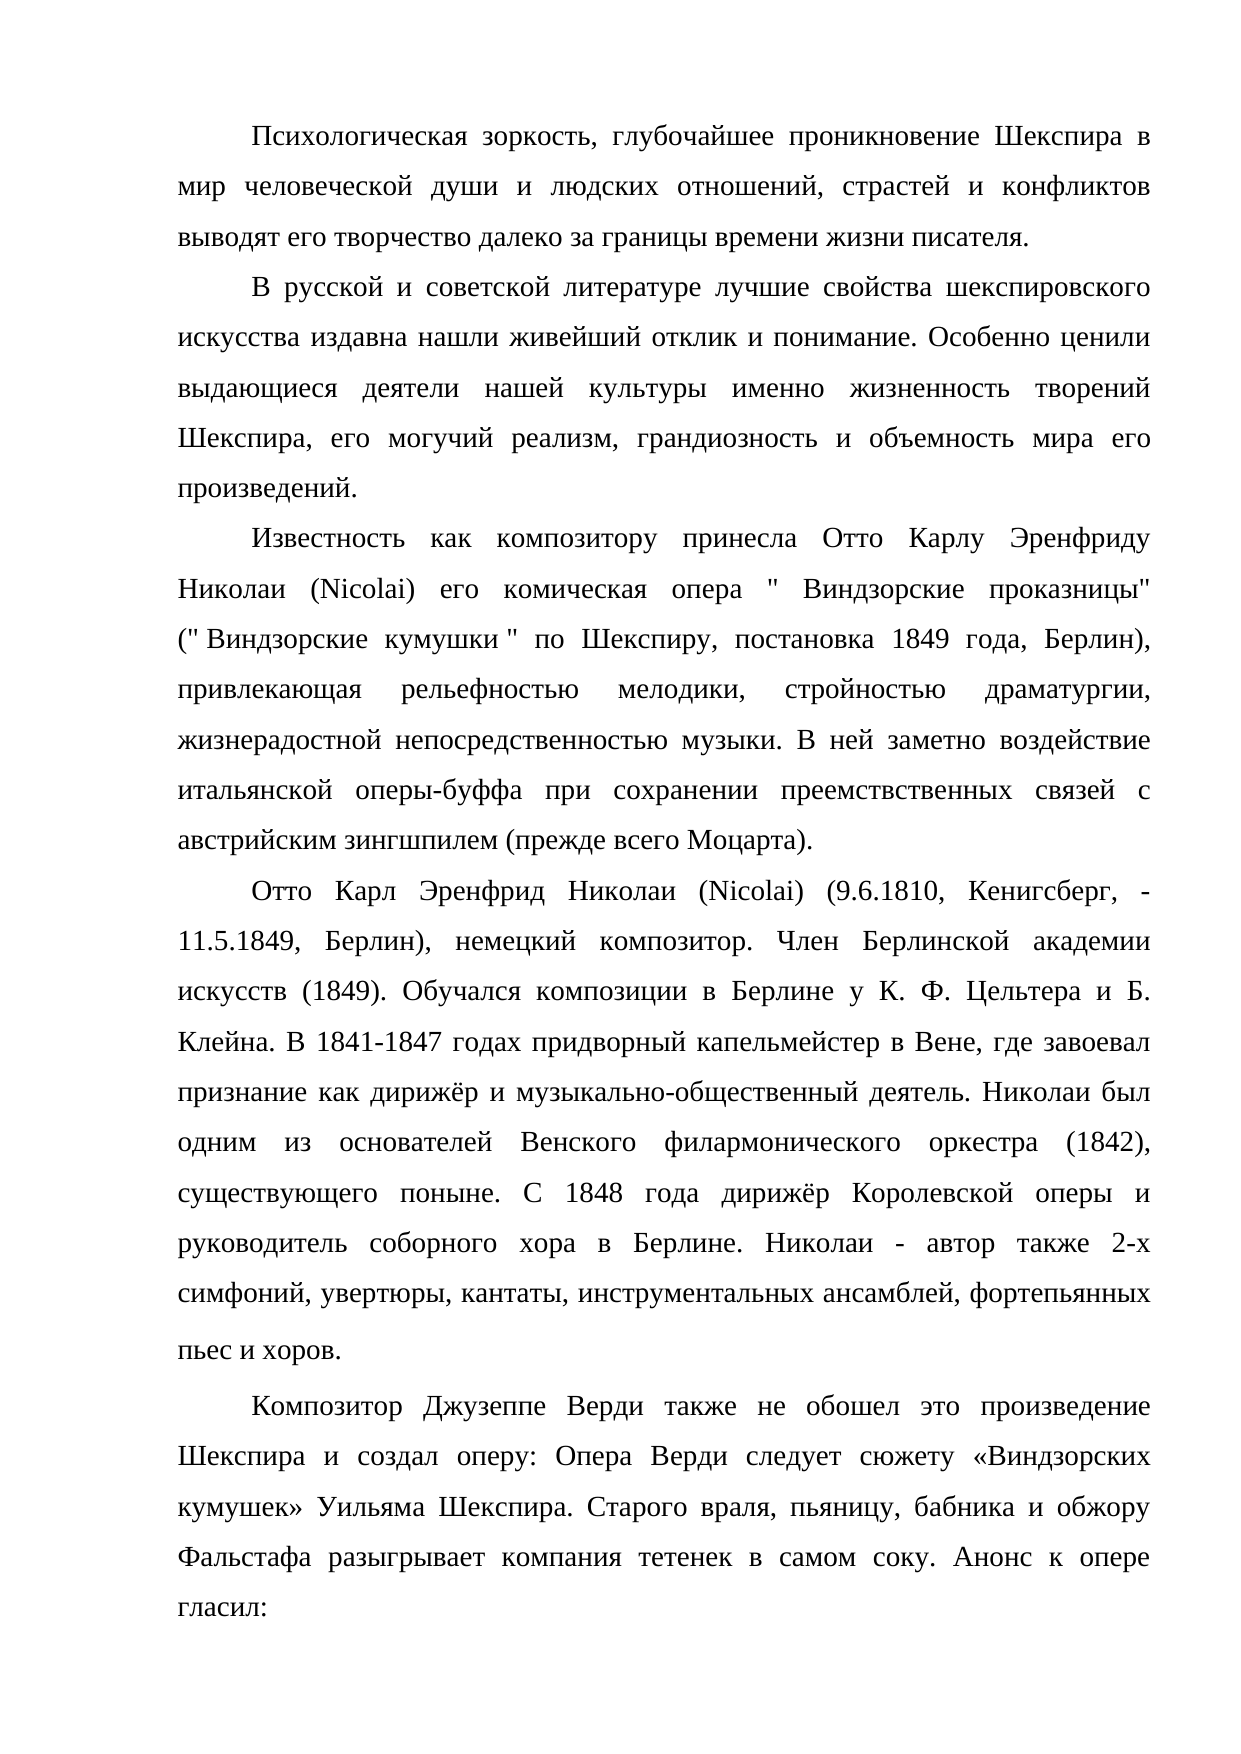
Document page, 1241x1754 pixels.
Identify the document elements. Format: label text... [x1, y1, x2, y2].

text В русской и советской литературе лучшие свойства шекспировского искусства издавна нашли живейший отклик и понимание. Особенно ценили выдающиеся деятели нашей культуры именно жизненность творений Шекспира, его могучий реализм, грандиозность и объемность мира его произведений. [177, 269, 1152, 504]
text Известность как композитору принесла Отто Карлу Эренфриду Николаи (Nicolai) его комическая опера " Виндзорские проказницы" (" Виндзорские кумушки " по Шекспиру, постановка 1849 года, Берлин), привлекающая рельефностью мелодики, стройностью драматургии, жизнерадостной непосредственностью музыки. В ней заметно воздействие итальянской оперы-буффа при сохранении преемствственных связей с австрийским зингшпилем (прежде всего Моцарта). [177, 521, 1152, 856]
text Композитор Джузеппе Верди также не обошел это произведение Шекспира и создал оперу: Опера Верди следует сюжету «Виндзорских кумушек» Уильяма Шекспира. Старого враля, пьяницу, бабника и обжору Фальстафа разыгрывает компания тетенек в самом соку. Анонс к опере гласил: [177, 1388, 1152, 1623]
text Психологическая зоркость, глубочайшее проникновение Шекспира в мир человеческой души и людских отношений, страстей и конфликтов выводят его творчество далеко за границы времени жизни писателя. [177, 118, 1152, 252]
text Отто Карл Эренфрид Николаи (Nicolai) (9.6.1810, Кенигсберг, - 11.5.1849, Берлин), немецкий композитор. Член Берлинской академии искусств (1849). Обучался композиции в Берлине у К. Ф. Цельтера и Б. Клейна. В 1841-1847 годах придворный капельмейстер в Вене, где завоевал признание как дирижёр и музыкально-общественный деятель. Николаи был одним из основателей Венского филармонического оркестра (1842), существующего поныне. С 1848 года дирижёр Королевской оперы и руководитель соборного хора в Берлине. Николаи - автор также 2-х симфоний, увертюры, кантаты, инструментальных ансамблей, фортепьянных пьес и хоров. [177, 873, 1152, 1368]
